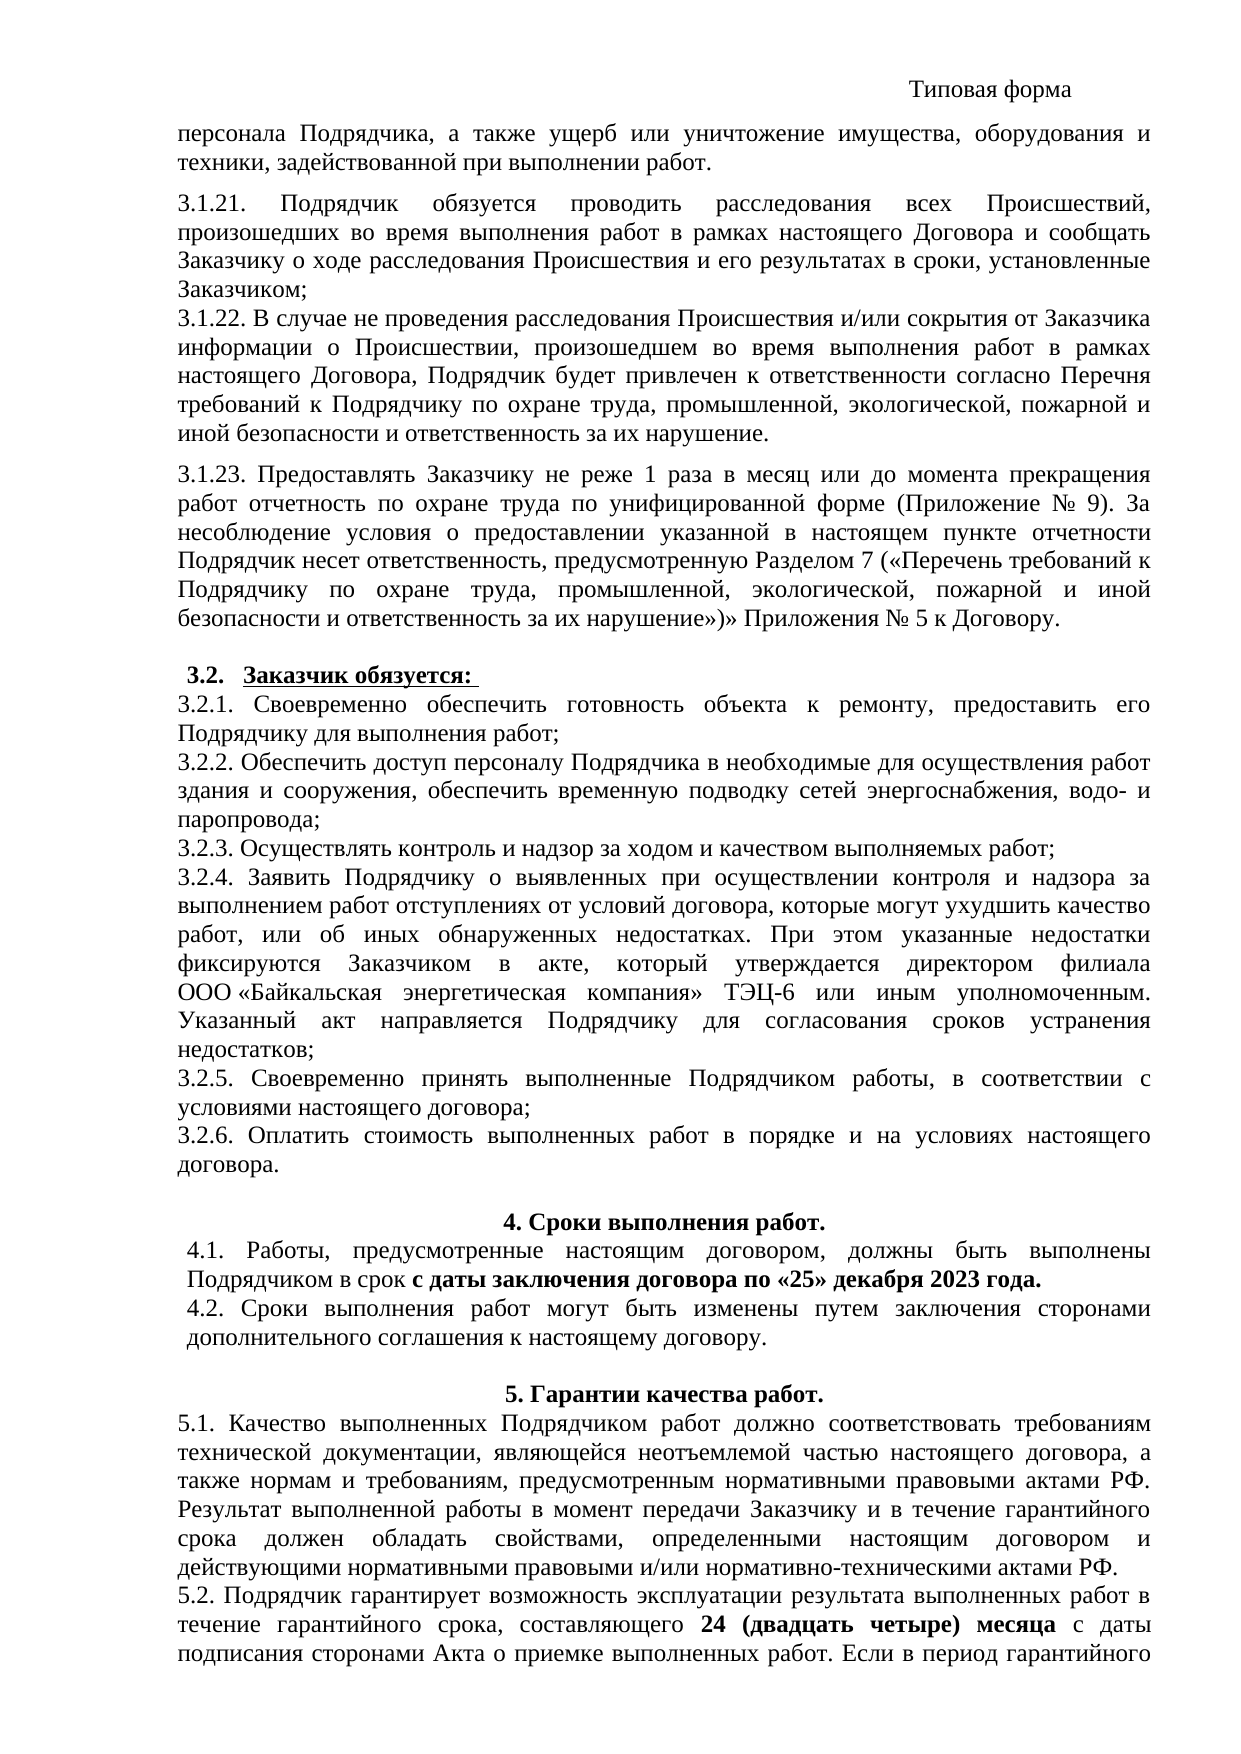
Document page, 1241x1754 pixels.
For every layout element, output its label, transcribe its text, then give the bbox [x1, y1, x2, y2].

text 3.2.1. Своевременно обеспечить готовность объекта к ремонту, предоставить его Подрядчику для выполнения работ; [177, 689, 1152, 747]
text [177, 118, 1152, 176]
text 3.2.6. Оплатить стоимость выполненных работ в порядке и на условиях настоящего договора. [177, 1121, 1152, 1178]
list 3.1.23. Предоставлять Заказчику не реже 1 раза в месяц или до момента прекращения работ отчетность по охране труда по унифицированной форме (Приложение № 9). За несоблюдение условия о предоставлении указанной в настоящем пункте отчетности Подрядчик несет ответственность, предусмотренную Разделом 7 («Перечень требований к Подрядчику по охране труда, промышленной, экологической, пожарной и иной безопасности и ответственность за их нарушение»)» Приложения № 5 к Договору. [177, 459, 1152, 632]
text 3.2.2. Обеспечить доступ персоналу Подрядчика в необходимые для осуществления работ здания и сооружения, обеспечить временную подводку сетей энергоснабжения, водо- и паропровода; [177, 747, 1152, 833]
text 3.2.4. Заявить Подрядчику о выявленных при осуществлении контроля и надзора за выполнением работ отступлениях от условий договора, которые могут ухудшить качество работ, или об иных обнаруженных недостатках. При этом указанные недостатки фиксируются Заказчиком в акте, который утверждается директором филиала ООО «Байкальская энергетическая компания» ТЭЦ-6 или иным уполномоченным. Указанный акт направляется Подрядчику для согласования сроков устранения недостатков; [177, 862, 1152, 1063]
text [177, 1581, 1152, 1667]
text 5.1. Качество выполненных Подрядчиком работ должно соответствовать требованиям технической документации, являющейся неотъемлемой частью настоящего договора, а также нормам и требованиям, предусмотренным нормативными правовыми актами РФ. Результат выполненной работы в момент передачи Заказчику и в течение гарантийного срока должен обладать свойствами, определенными настоящим договором и действующими нормативными правовыми и/или нормативно-техническими актами РФ. [177, 1408, 1152, 1581]
text 3.2.5. Своевременно принять выполненные Подрядчиком работы, в соответствии с условиями настоящего договора; [177, 1063, 1152, 1121]
text 4.2. Сроки выполнения работ могут быть изменены путем заключения сторонами дополнительного соглашения к настоящему договору. [187, 1293, 1152, 1351]
text 3.2.3. Осуществлять контроль и надзор за ходом и качеством выполняемых работ; [177, 833, 1152, 862]
text 4. Сроки выполнения работ. [177, 1207, 1152, 1236]
list Заказчик обязуется: [187, 661, 1152, 689]
text 3.1.22. В случае не проведения расследования Происшествия и/или сокрытия от Заказчика информации о Происшествии, произошедшем во время выполнения работ в рамках настоящего Договора, Подрядчик будет привлечен к ответственности согласно Перечня требований к Подрядчику по охране труда, промышленной, экологической, пожарной и иной безопасности и ответственность за их нарушение. [177, 303, 1152, 447]
text 5. Гарантии качества работ. [177, 1379, 1152, 1408]
text 4.1. Работы, предусмотренные настоящим договором, должны быть выполнены Подрядчиком в срок с даты заключения договора по «25» декабря 2023 года. [187, 1236, 1152, 1293]
text 3.1.21. Подрядчик обязуется проводить расследования всех Происшествий, произошедших во время выполнения работ в рамках настоящего Договора и сообщать Заказчику о ходе расследования Происшествия и его результатах в сроки, установленные Заказчиком; [177, 188, 1152, 303]
